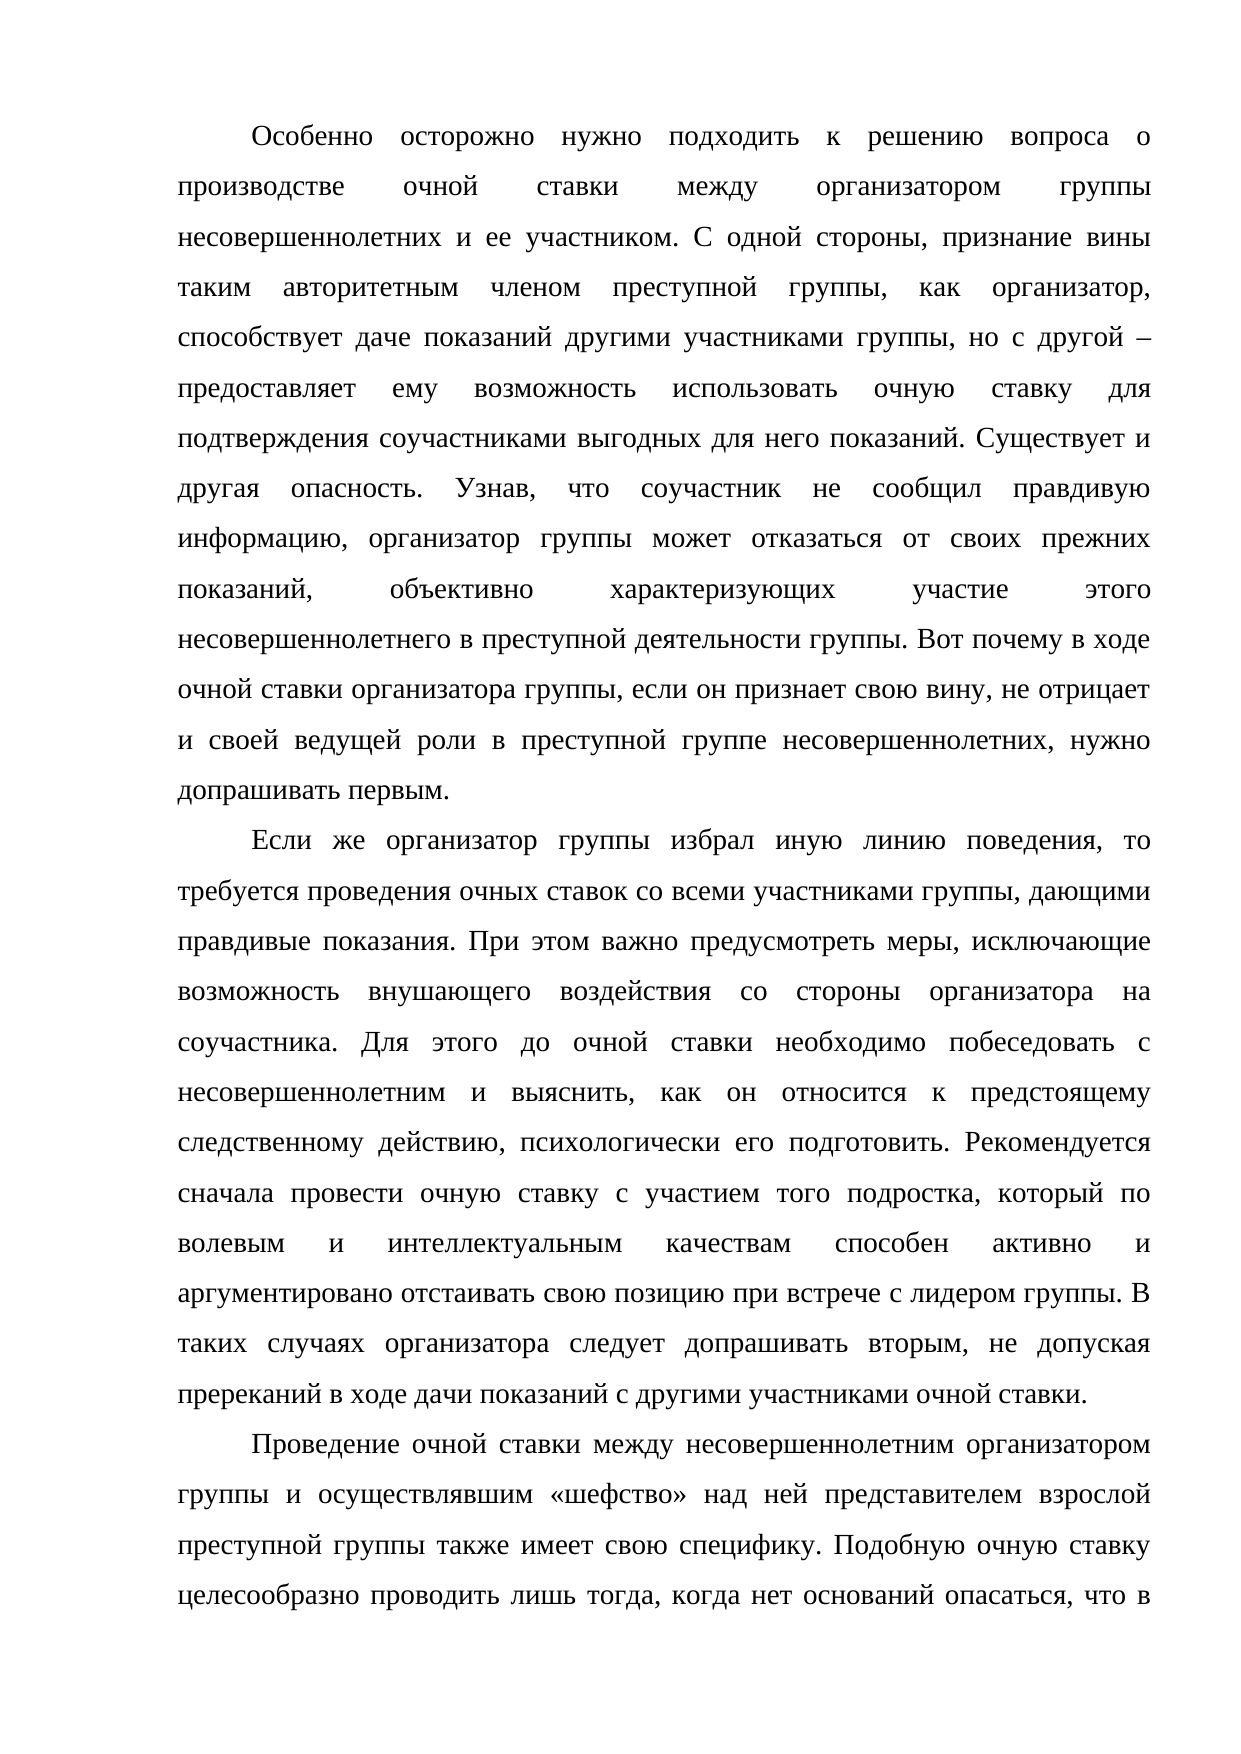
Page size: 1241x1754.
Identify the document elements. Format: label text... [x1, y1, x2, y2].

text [177, 1426, 1152, 1611]
text Особенно осторожно нужно подходить к решению вопроса о производстве очной ставки между организатором группы несовершеннолетних и ее участником. С одной стороны, признание вины таким авторитетным членом преступной группы, как организатор, способствует даче показаний другими участниками группы, но с другой – предоставляет ему возможность использовать очную ставку для подтверждения соучастниками выгодных для него показаний. Существует и другая опасность. Узнав, что соучастник не сообщил правдивую информацию, организатор группы может отказаться от своих прежних показаний, объективно характеризующих участие этого несовершеннолетнего в преступной деятельности группы. Вот почему в ходе очной ставки организатора группы, если он признает свою вину, не отрицает и своей ведущей роли в преступной группе несовершеннолетних, нужно допрашивать первым. [177, 118, 1152, 806]
text Если же организатор группы избрал иную линию поведения, то требуется проведения очных ставок со всеми участниками группы, дающими правдивые показания. При этом важно предусмотреть меры, исключающие возможность внушающего воздействия со стороны организатора на соучастника. Для этого до очной ставки необходимо побеседовать с несовершеннолетним и выяснить, как он относится к предстоящему следственному действию, психологически его подготовить. Рекомендуется сначала провести очную ставку с участием того подростка, который по волевым и интеллектуальным качествам способен активно и аргументировано отстаивать свою позицию при встрече с лидером группы. В таких случаях организатора следует допрашивать вторым, не допуская пререканий в ходе дачи показаний с другими участниками очной ставки. [177, 822, 1152, 1409]
